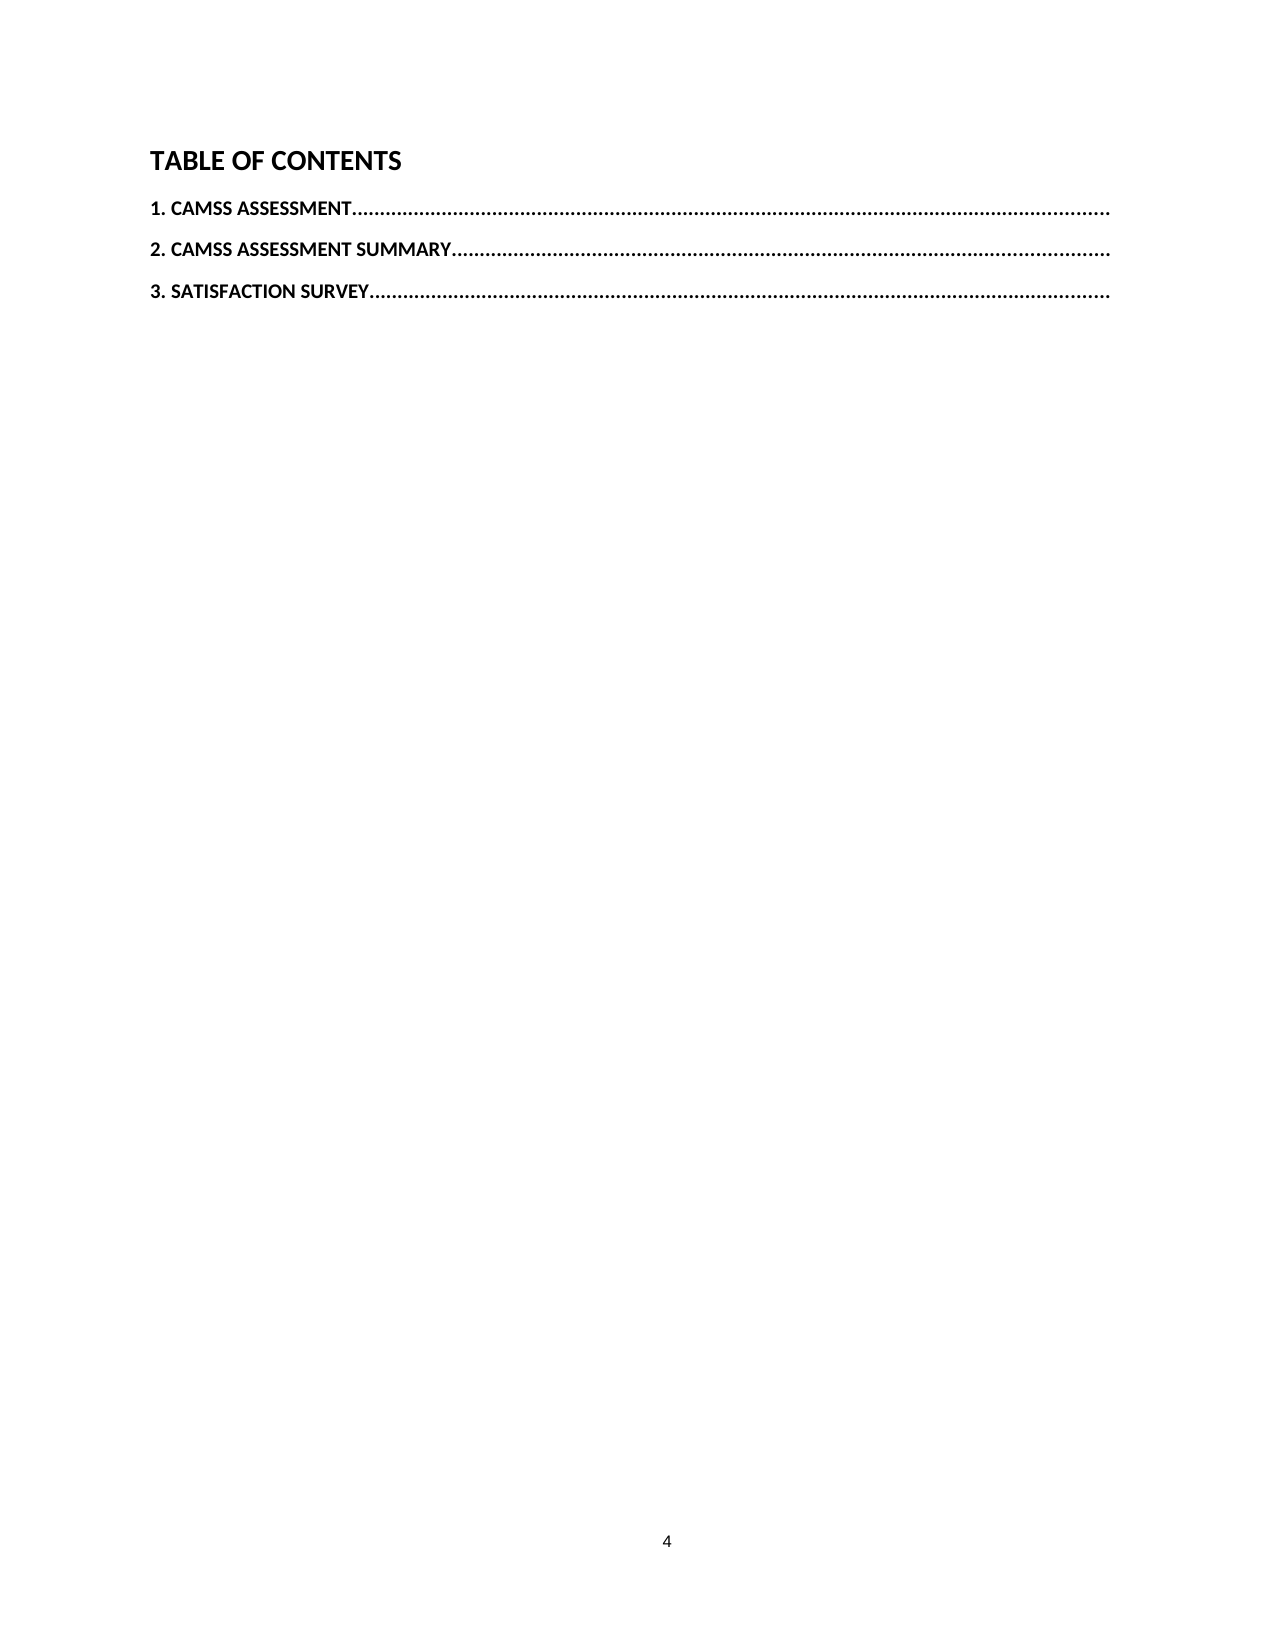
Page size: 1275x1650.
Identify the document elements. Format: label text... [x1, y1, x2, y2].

text 1. CAMSS Assessment 4 [150, 195, 1050, 220]
text 3. Satisfaction survey 4 [150, 278, 1050, 304]
text TABLE OF CONTENTS [150, 142, 1050, 177]
text 2. CAMSS Assessment Summary 4 [150, 237, 1050, 262]
